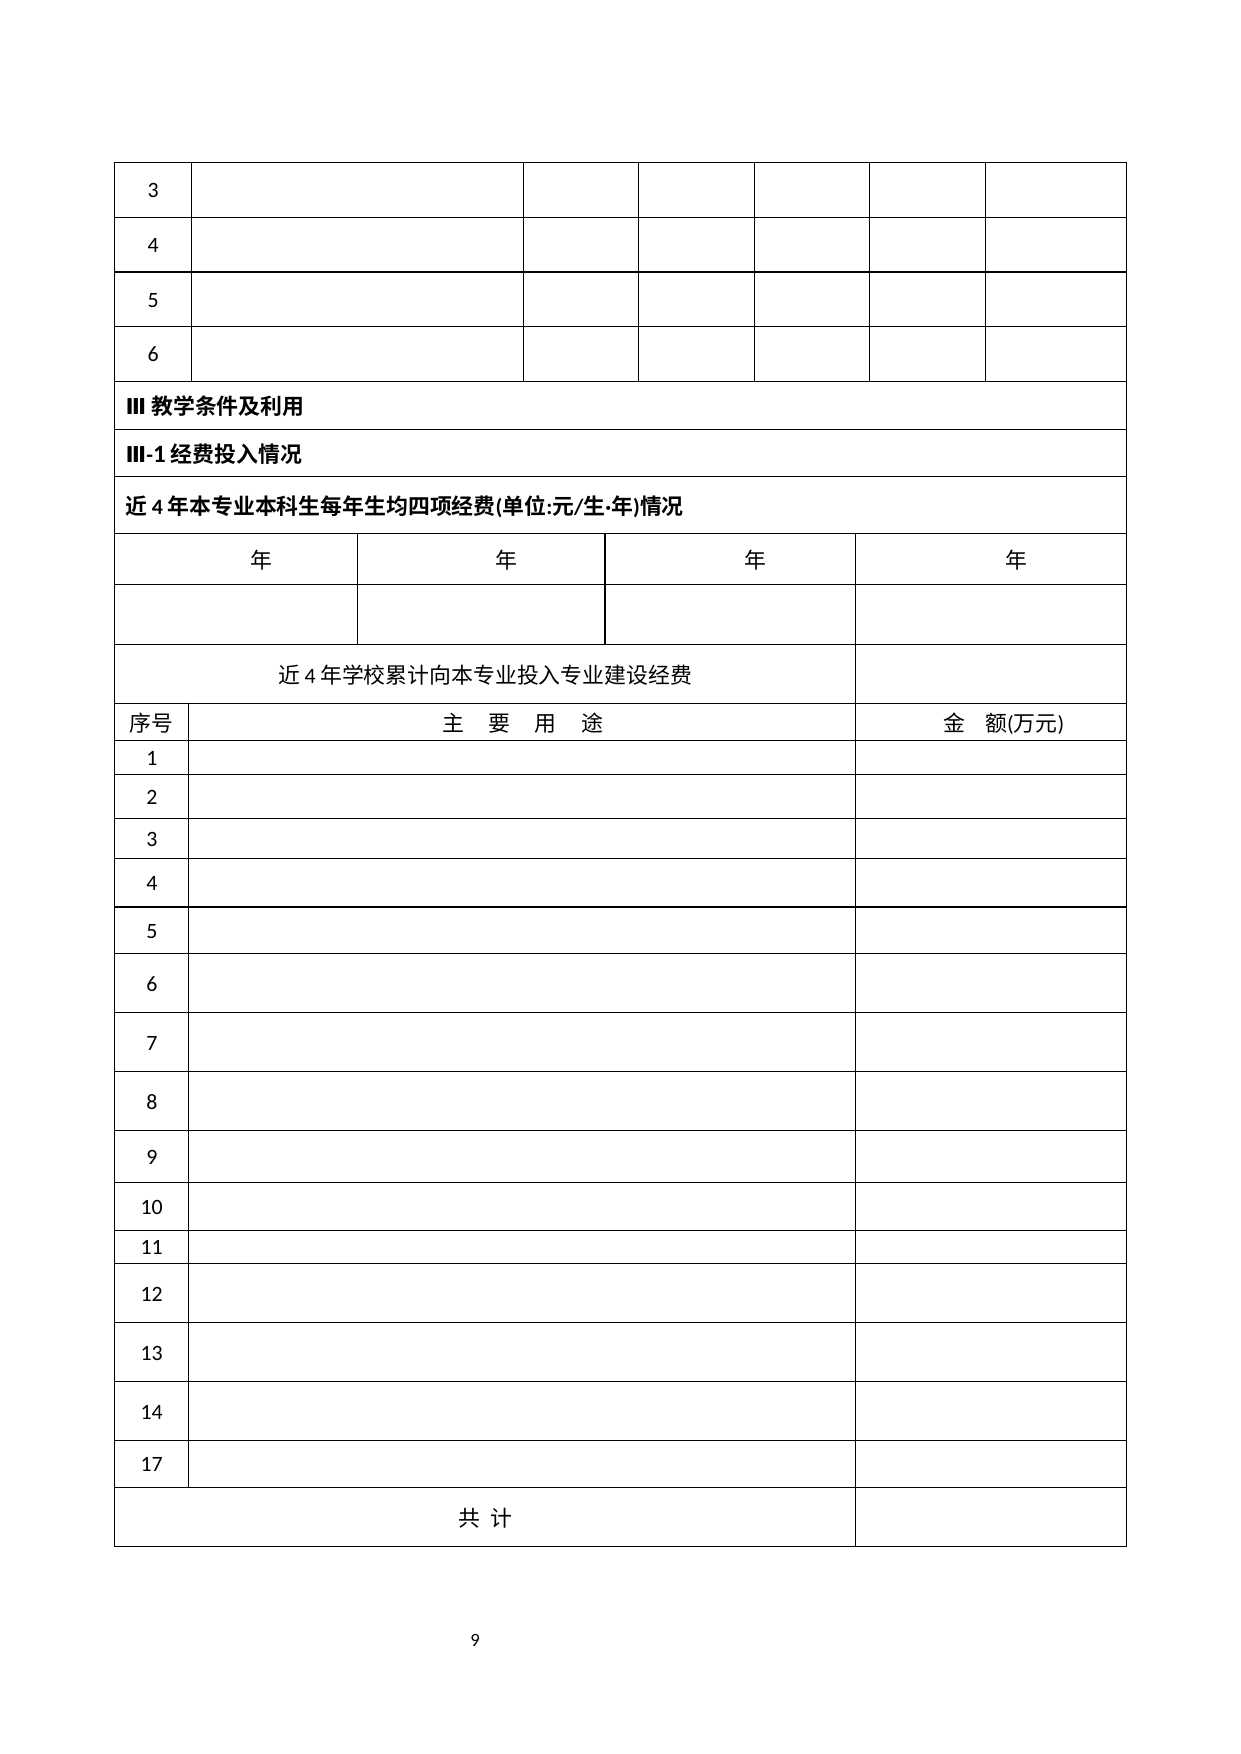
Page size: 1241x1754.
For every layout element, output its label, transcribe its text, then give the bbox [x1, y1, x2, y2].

table_cell [870, 218, 985, 271]
table_cell [192, 163, 523, 217]
table_cell [856, 1323, 1126, 1381]
table_cell 12 [115, 1264, 188, 1322]
table_cell [358, 585, 604, 644]
table_cell [524, 327, 638, 381]
table_cell [189, 819, 855, 857]
table_cell 5 [115, 273, 191, 326]
table_cell [189, 859, 855, 906]
table_cell [856, 819, 1126, 857]
table_cell [192, 327, 523, 381]
table_cell 年 [606, 534, 855, 584]
table_cell [189, 908, 855, 953]
table_cell [856, 1013, 1126, 1071]
table_cell [192, 273, 523, 326]
table_cell [189, 1323, 855, 1381]
table_cell [856, 1382, 1126, 1440]
table_cell 4 [115, 218, 191, 271]
table_cell [189, 1231, 855, 1263]
table_cell [189, 954, 855, 1012]
table_cell [986, 273, 1126, 326]
table_cell 2 [115, 775, 188, 818]
table_cell [639, 273, 754, 326]
table_cell [856, 1441, 1126, 1487]
table_cell [986, 163, 1126, 217]
table_cell [524, 218, 638, 271]
table_cell [856, 1488, 1126, 1546]
table_cell [856, 1264, 1126, 1322]
table_cell [986, 327, 1126, 381]
table_cell 6 [115, 954, 188, 1012]
table_cell [856, 1231, 1126, 1263]
table_cell [189, 1441, 855, 1487]
table_cell [870, 163, 985, 217]
table_cell [856, 859, 1126, 906]
table_cell [856, 585, 1126, 644]
table_cell 1 [115, 741, 188, 774]
table_cell 年 [358, 534, 604, 584]
table_cell [986, 218, 1126, 271]
table_cell 10 [115, 1183, 188, 1229]
table_cell [639, 163, 754, 217]
table_cell 14 [115, 1382, 188, 1440]
table_cell 年 [115, 534, 357, 584]
table_cell 近4年学校累计向本专业投入专业建设经费 [115, 645, 855, 703]
table_cell [524, 273, 638, 326]
table_cell [856, 645, 1126, 703]
table_cell [755, 327, 869, 381]
table_cell [755, 218, 869, 271]
table_cell 8 [115, 1072, 188, 1130]
table_cell [189, 775, 855, 818]
table_cell [856, 954, 1126, 1012]
table_cell 6 [115, 327, 191, 381]
table_cell [189, 1183, 855, 1229]
table_cell 近4年本专业本科生每年生均四项经费(单位:元/生·年)情况 [115, 477, 1126, 533]
table_cell [639, 327, 754, 381]
table_cell 序号 [115, 704, 188, 740]
table_cell [856, 908, 1126, 953]
table_cell 13 [115, 1323, 188, 1381]
table_cell [856, 1183, 1126, 1229]
table_cell 17 [115, 1441, 188, 1487]
table_cell [606, 585, 855, 644]
table_cell [870, 327, 985, 381]
table_cell [189, 1131, 855, 1182]
table_cell [755, 163, 869, 217]
table_cell 3 [115, 819, 188, 857]
table_cell Ⅲ-1 经费投入情况 [115, 430, 1126, 476]
table_cell [115, 585, 357, 644]
table_cell 主 要 用 途 [189, 704, 855, 740]
table_cell 5 [115, 908, 188, 953]
table_cell [639, 218, 754, 271]
table_cell 11 [115, 1231, 188, 1263]
table_cell [870, 273, 985, 326]
table_cell 3 [115, 163, 191, 217]
table_cell 共 计 [115, 1488, 855, 1546]
table_cell [856, 1072, 1126, 1130]
table_cell [856, 775, 1126, 818]
table_cell [755, 273, 869, 326]
table_cell [189, 1072, 855, 1130]
table_cell [189, 1382, 855, 1440]
table_cell [189, 1264, 855, 1322]
table_cell 9 [115, 1131, 188, 1182]
table_cell [192, 218, 523, 271]
table_cell Ⅲ 教学条件及利用 [115, 382, 1126, 429]
table_cell 7 [115, 1013, 188, 1071]
table_cell [189, 1013, 855, 1071]
table_cell 金 额(万元) [856, 704, 1126, 740]
table_cell [856, 1131, 1126, 1182]
table_cell [189, 741, 855, 774]
table_cell [856, 741, 1126, 774]
table_cell [524, 163, 638, 217]
table_cell 年 [856, 534, 1126, 584]
table_cell 4 [115, 859, 188, 906]
